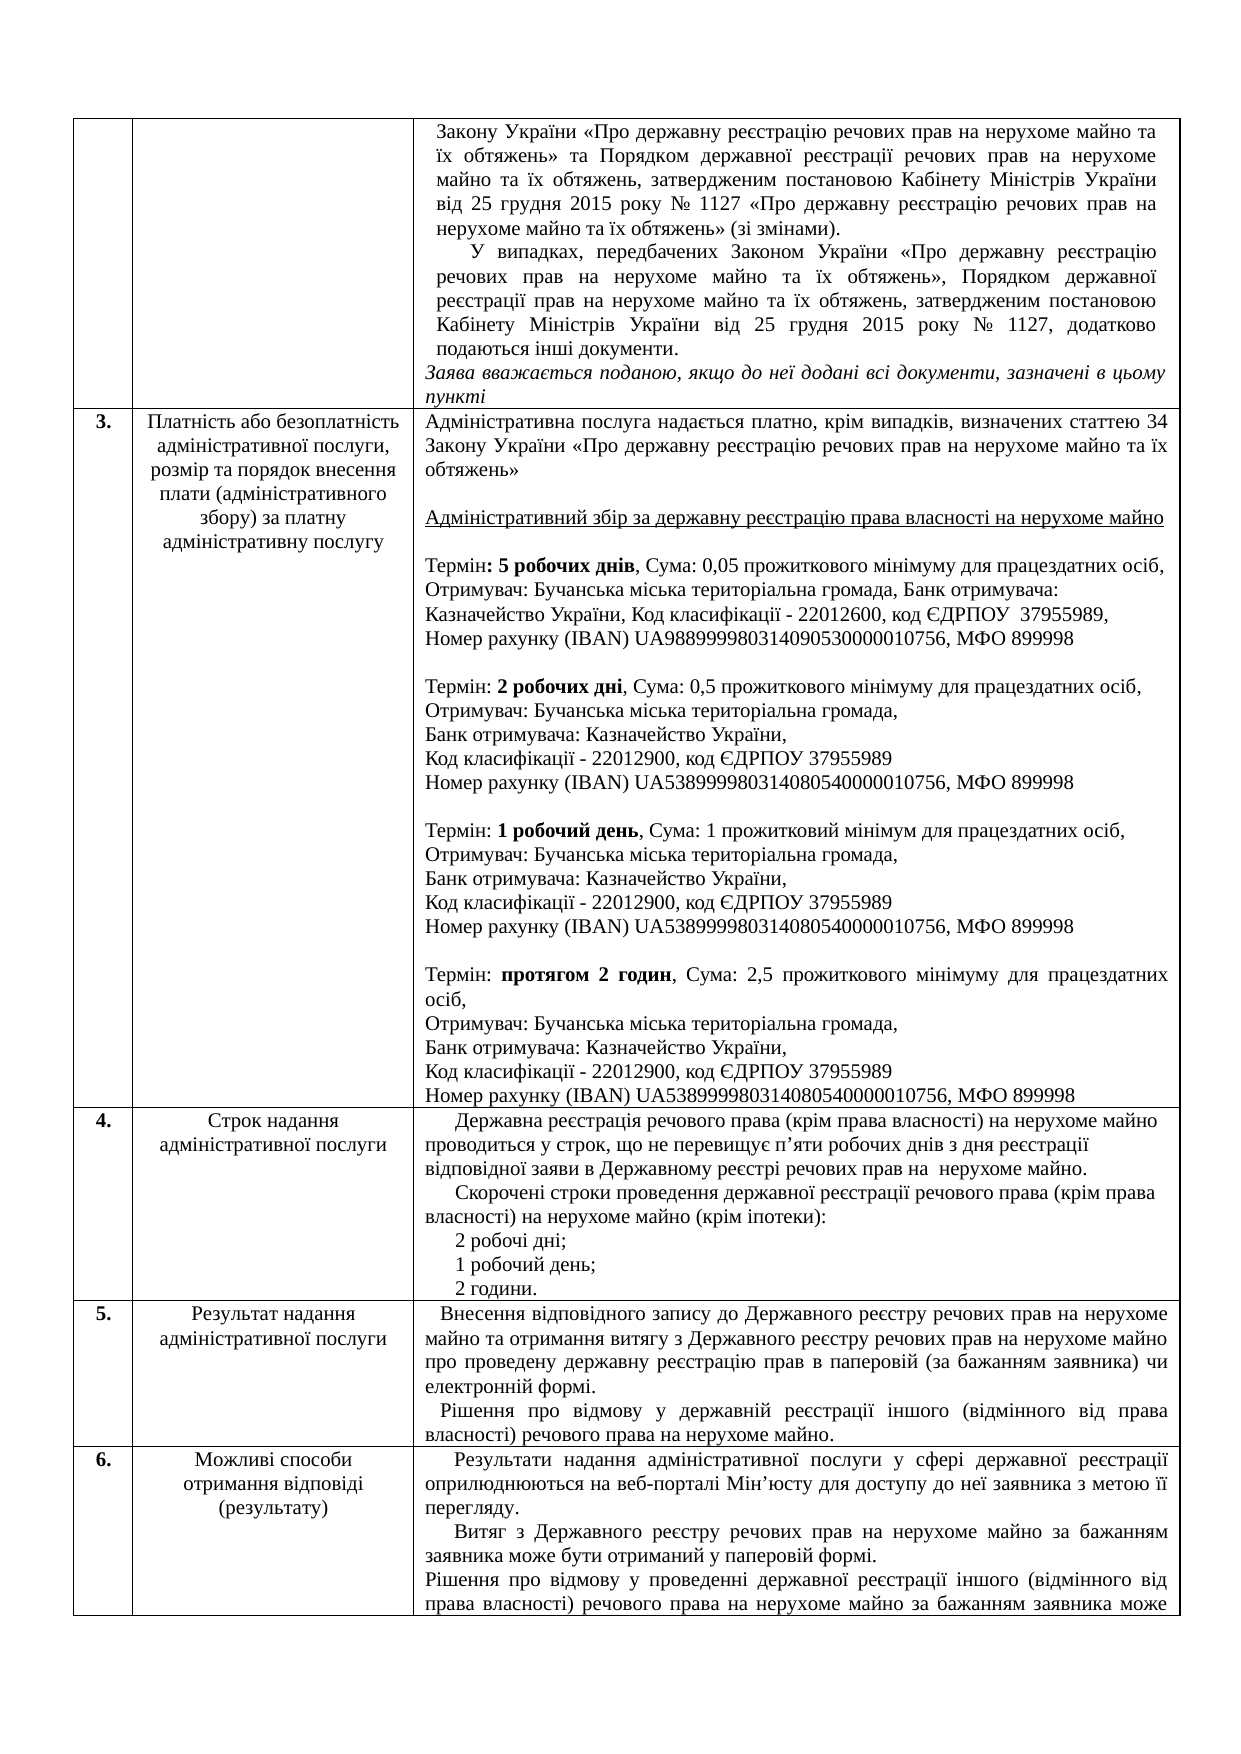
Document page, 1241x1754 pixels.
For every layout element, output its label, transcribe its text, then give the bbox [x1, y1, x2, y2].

table_cell 5. [74, 1301, 132, 1446]
table_cell 2. [74, 119, 132, 408]
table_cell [414, 1447, 1179, 1615]
table_cell Внесення відповідного запису до Державного реєстру речових прав на нерухоме майно та отримання витягу з Державного реєстру речових прав на нерухоме майно про проведену державну реєстрацію прав в паперовій (за бажанням заявника) чи електронній формі. Рішення про відмову у державній реєстрації іншого (відмінного від права власності) речового права на нерухоме майно. [414, 1301, 1179, 1446]
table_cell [133, 119, 413, 408]
table_cell 4. [74, 1108, 132, 1300]
table_cell Результат надання адміністративної послуги [133, 1301, 413, 1446]
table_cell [414, 119, 1179, 408]
table_cell 3. [74, 409, 132, 1107]
table_cell Строк надання адміністративної послуги [133, 1108, 413, 1300]
table_cell Адміністративна послуга надається платно, крім випадків, визначених статтею 34 Закону України «Про державну реєстрацію речових прав на нерухоме майно та їх обтяжень» Адміністративний збір за державну реєстрацію права власності на нерухоме майно Термін: 5 робочих днів, Сума: 0,05 прожиткового мінімуму для працездатних осіб, Отримувач: Бучанська міська територіальна громада, Банк отримувача: Казначейство України, Код класифікації - 22012600, код ЄДРПОУ 37955989, Номер рахунку (IBAN) UA988999980314090530000010756, МФО 899998 Термін: 2 робочих дні, Сума: 0,5 прожиткового мінімуму для працездатних осіб, Отримувач: Бучанська міська територіальна громада, Банк отримувача: Казначейство України, Код класифікації - 22012900, код ЄДРПОУ 37955989 Номер рахунку (IBAN) UA538999980314080540000010756, МФО 899998 Термін: 1 робочий день, Сума: 1 прожитковий мінімум для працездатних осіб, Отримувач: Бучанська міська територіальна громада, Банк отримувача: Казначейство України, Код класифікації - 22012900, код ЄДРПОУ 37955989 Номер рахунку (IBAN) UA538999980314080540000010756, МФО 899998 Термін: протягом 2 годин, Сума: 2,5 прожиткового мінімуму для працездатних осіб, Отримувач: Бучанська міська територіальна громада, Банк отримувача: Казначейство України, Код класифікації - 22012900, код ЄДРПОУ 37955989 Номер рахунку (IBAN) UA538999980314080540000010756, МФО 899998 [414, 409, 1179, 1107]
table_cell Платність або безоплатність адміністративної послуги, розмір та порядок внесення плати (адміністративного збору) за платну адміністративну послугу [133, 409, 413, 1107]
table_cell 6. [74, 1447, 132, 1615]
table_cell Державна реєстрація речового права (крім права власності) на нерухоме майно проводиться у строк, що не перевищує п’яти робочих днів з дня реєстрації відповідної заяви в Державному реєстрі речових прав на нерухоме майно. Скорочені строки проведення державної реєстрації речового права (крім права власності) на нерухоме майно (крім іпотеки): 2 робочі дні; 1 робочий день; 2 години. [414, 1108, 1179, 1300]
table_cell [133, 1447, 413, 1615]
